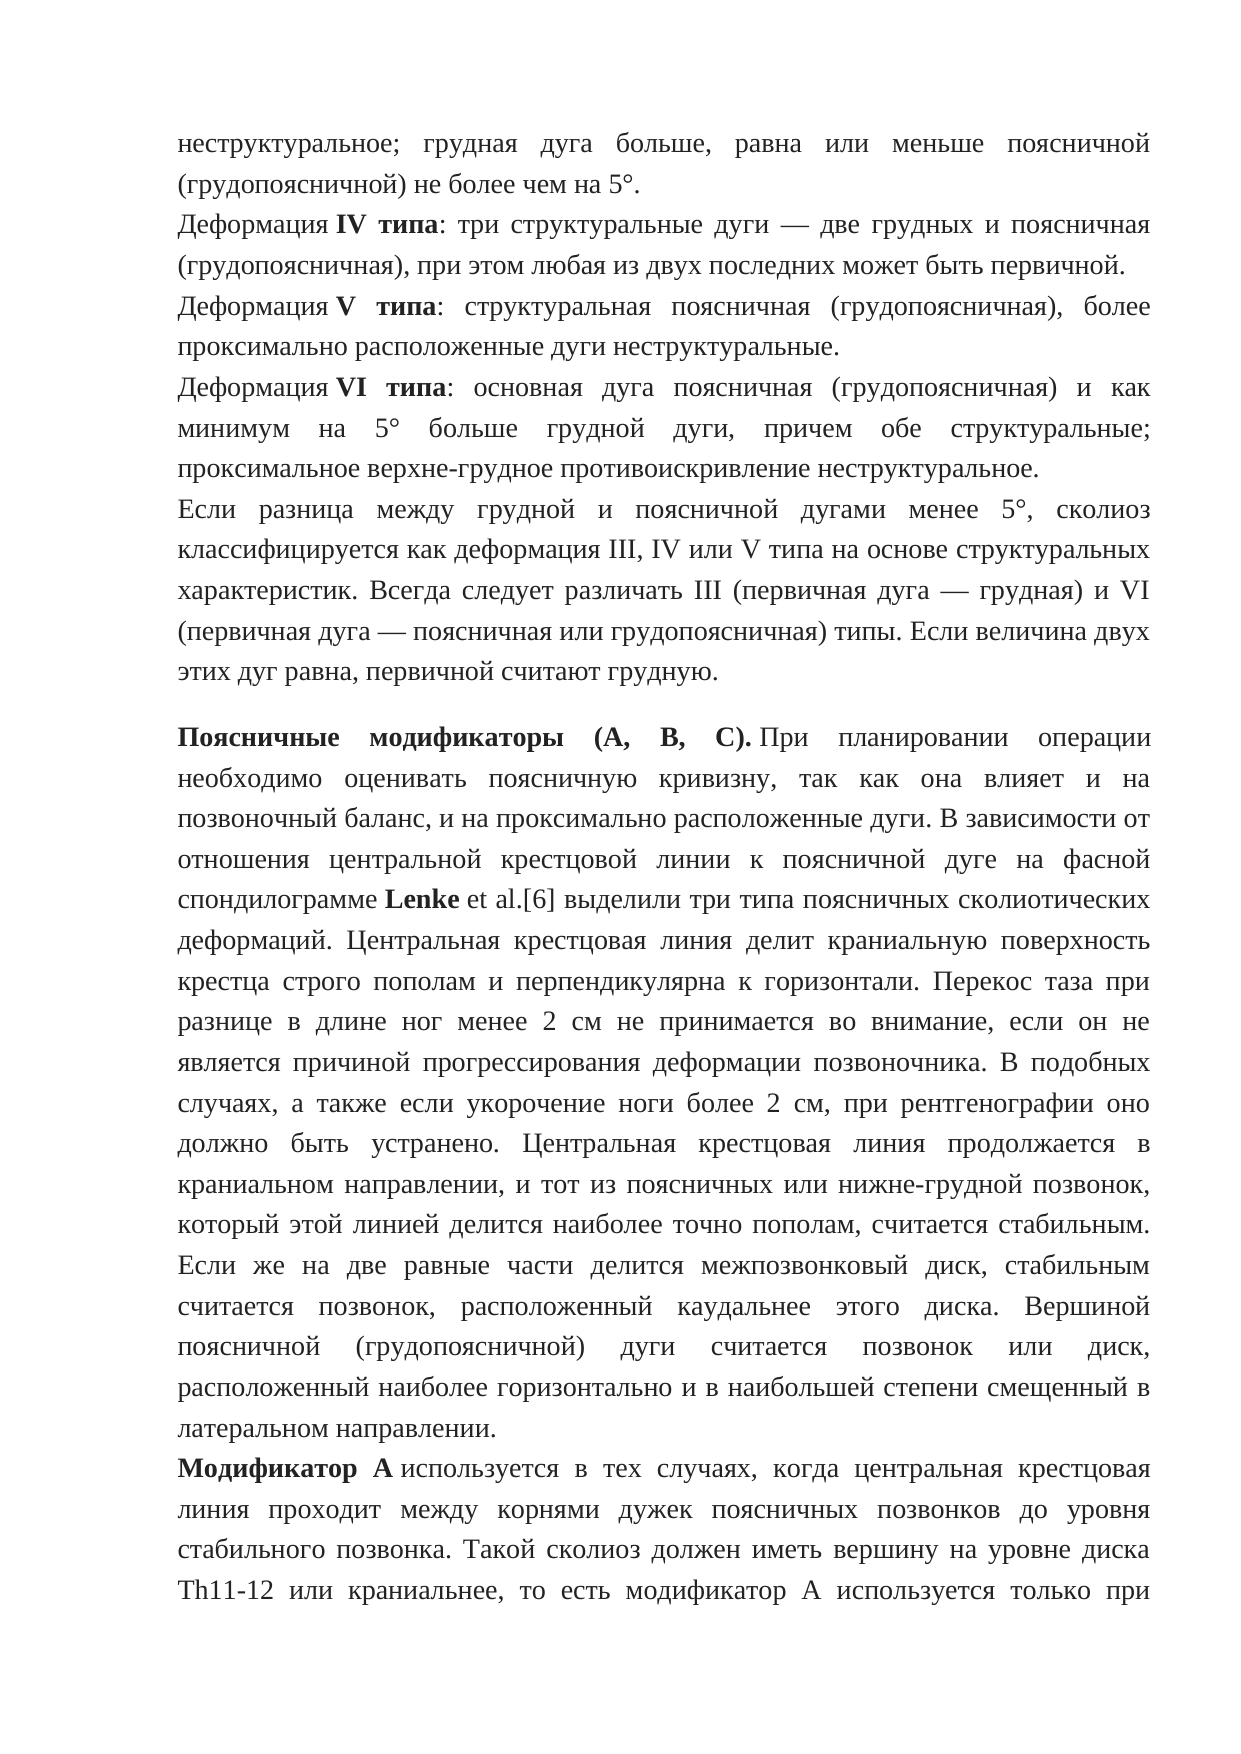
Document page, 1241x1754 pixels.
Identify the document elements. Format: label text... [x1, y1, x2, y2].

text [177, 1443, 1152, 1606]
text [177, 118, 1152, 199]
text Деформация VI типа: основная дуга поясничная (грудопоясничная) и как минимум на 5° больше грудной дуги, причем обе структуральные; проксимальное верхне-грудное противоискривление неструктуральное. [177, 362, 1152, 484]
text Поясничные модификаторы (А, В, С). При планировании операции необходимо оценивать поясничную кривизну, так как она влияет и на позвоночный баланс, и на проксимально расположенные дуги. В зависимости от отношения центральной крестцовой линии к поясничной дуге на фасной спондилограмме Lenke et al.[6] выделили три типа поясничных сколиотических деформаций. Центральная крестцовая линия делит краниальную поверхность крестца строго пополам и перпендикулярна к горизонтали. Перекос таза при разнице в длине ног менее 2 см не принимается во внимание, если он не является причиной прогрессирования деформации позвоночника. В подобных случаях, а также если укорочение ноги более 2 см, при рентгенографии оно должно быть устранено. Центральная крестцовая линия продолжается в краниальном направлении, и тот из поясничных или нижне-грудной позвонок, который этой линией делится наиболее точно пополам, считается стабильным. Если же на две равные части делится межпозвонковый диск, стабильным считается позвонок, расположенный каудальнее этого диска. Вершиной поясничной (грудопоясничной) дуги считается позвонок или диск, расположенный наиболее горизонтально и в наибольшей степени смещенный в латеральном направлении. [177, 712, 1152, 1443]
text Деформация IV типа: три структуральные дуги — две грудных и поясничная (грудопоясничная), при этом любая из двух последних может быть первичной. [177, 199, 1152, 281]
text Деформация V типа: структуральная поясничная (грудопоясничная), более проксимально расположенные дуги неструктуральные. [177, 281, 1152, 362]
text Если разница между грудной и поясничной дугами менее 5°, сколиоз классифицируется как деформация III, IV или V типа на основе структуральных характеристик. Всегда следует различать III (первичная дуга — грудная) и VI (первичная дуга — поясничная или грудопоясничная) типы. Если величина двух этих дуг равна, первичной считают грудную. [177, 484, 1152, 687]
